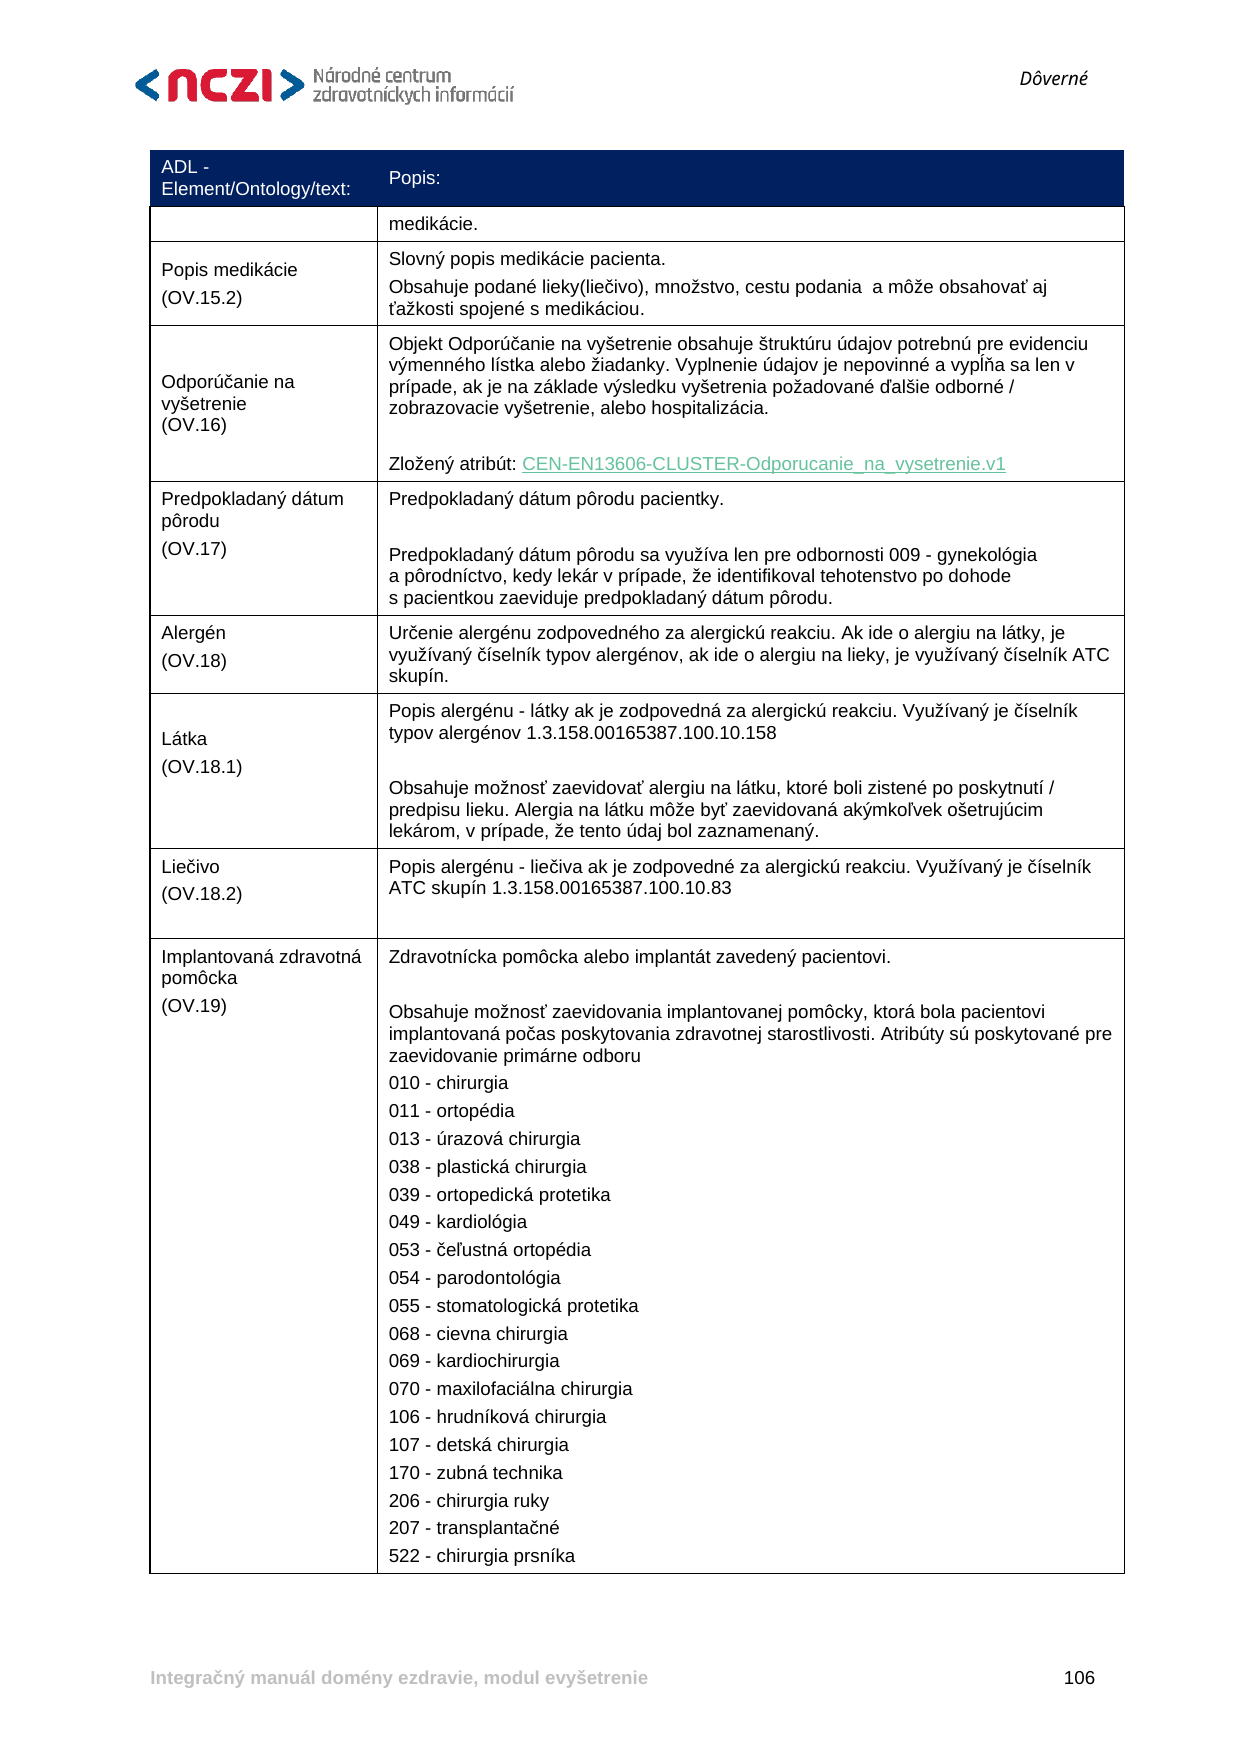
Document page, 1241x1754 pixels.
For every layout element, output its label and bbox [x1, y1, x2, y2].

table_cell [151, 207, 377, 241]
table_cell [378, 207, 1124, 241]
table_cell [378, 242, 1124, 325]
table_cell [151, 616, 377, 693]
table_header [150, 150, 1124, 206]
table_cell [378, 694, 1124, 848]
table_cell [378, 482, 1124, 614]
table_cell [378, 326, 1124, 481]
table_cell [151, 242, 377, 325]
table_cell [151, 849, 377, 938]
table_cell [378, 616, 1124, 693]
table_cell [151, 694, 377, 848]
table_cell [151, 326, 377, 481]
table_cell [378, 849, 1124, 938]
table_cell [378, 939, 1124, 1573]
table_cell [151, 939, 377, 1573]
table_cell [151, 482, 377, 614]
picture [123, 53, 526, 118]
